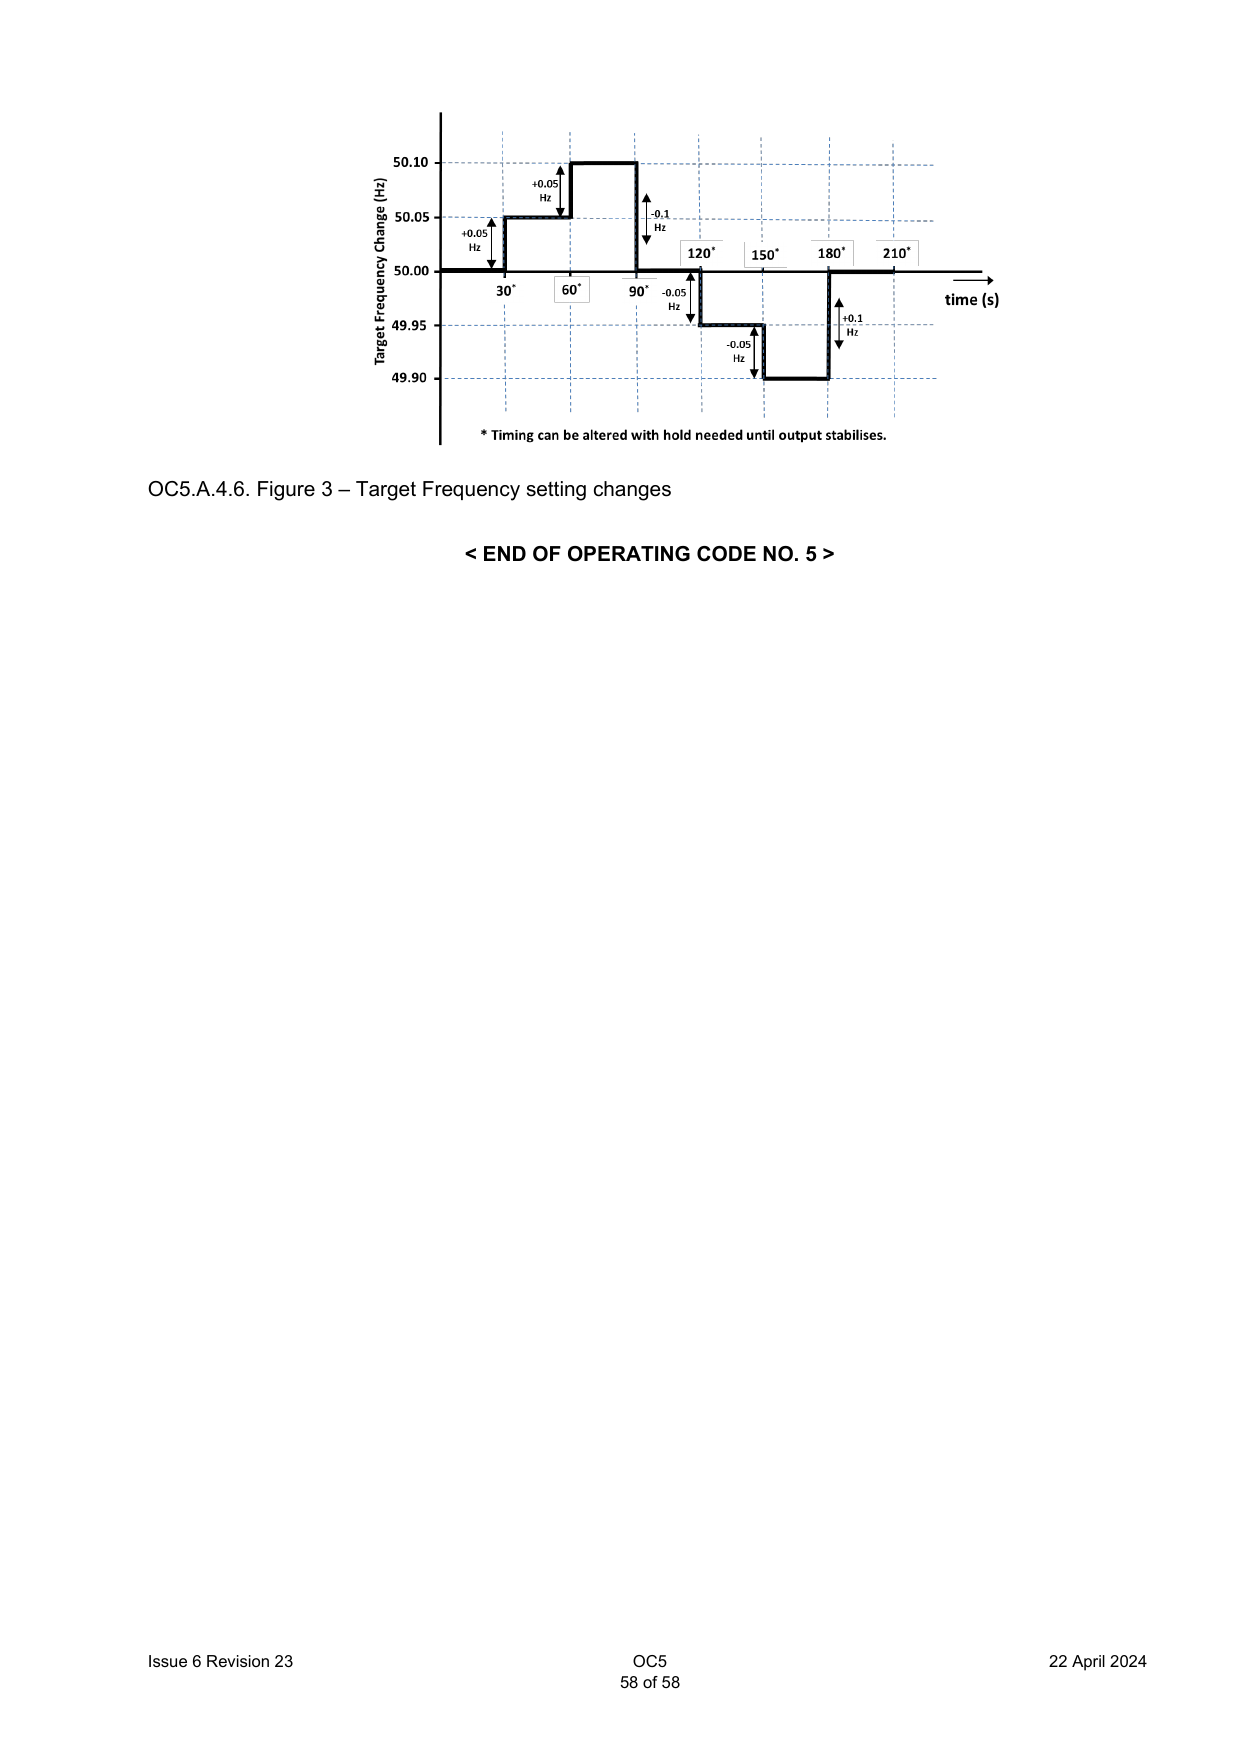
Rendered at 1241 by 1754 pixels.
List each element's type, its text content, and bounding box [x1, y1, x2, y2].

text < END OF OPERATING CODE NO. 5 > [148, 542, 1152, 566]
text OC5.A.4.6. Figure 3 – Target Frequency setting changes [148, 476, 1152, 500]
picture [365, 112, 1009, 453]
